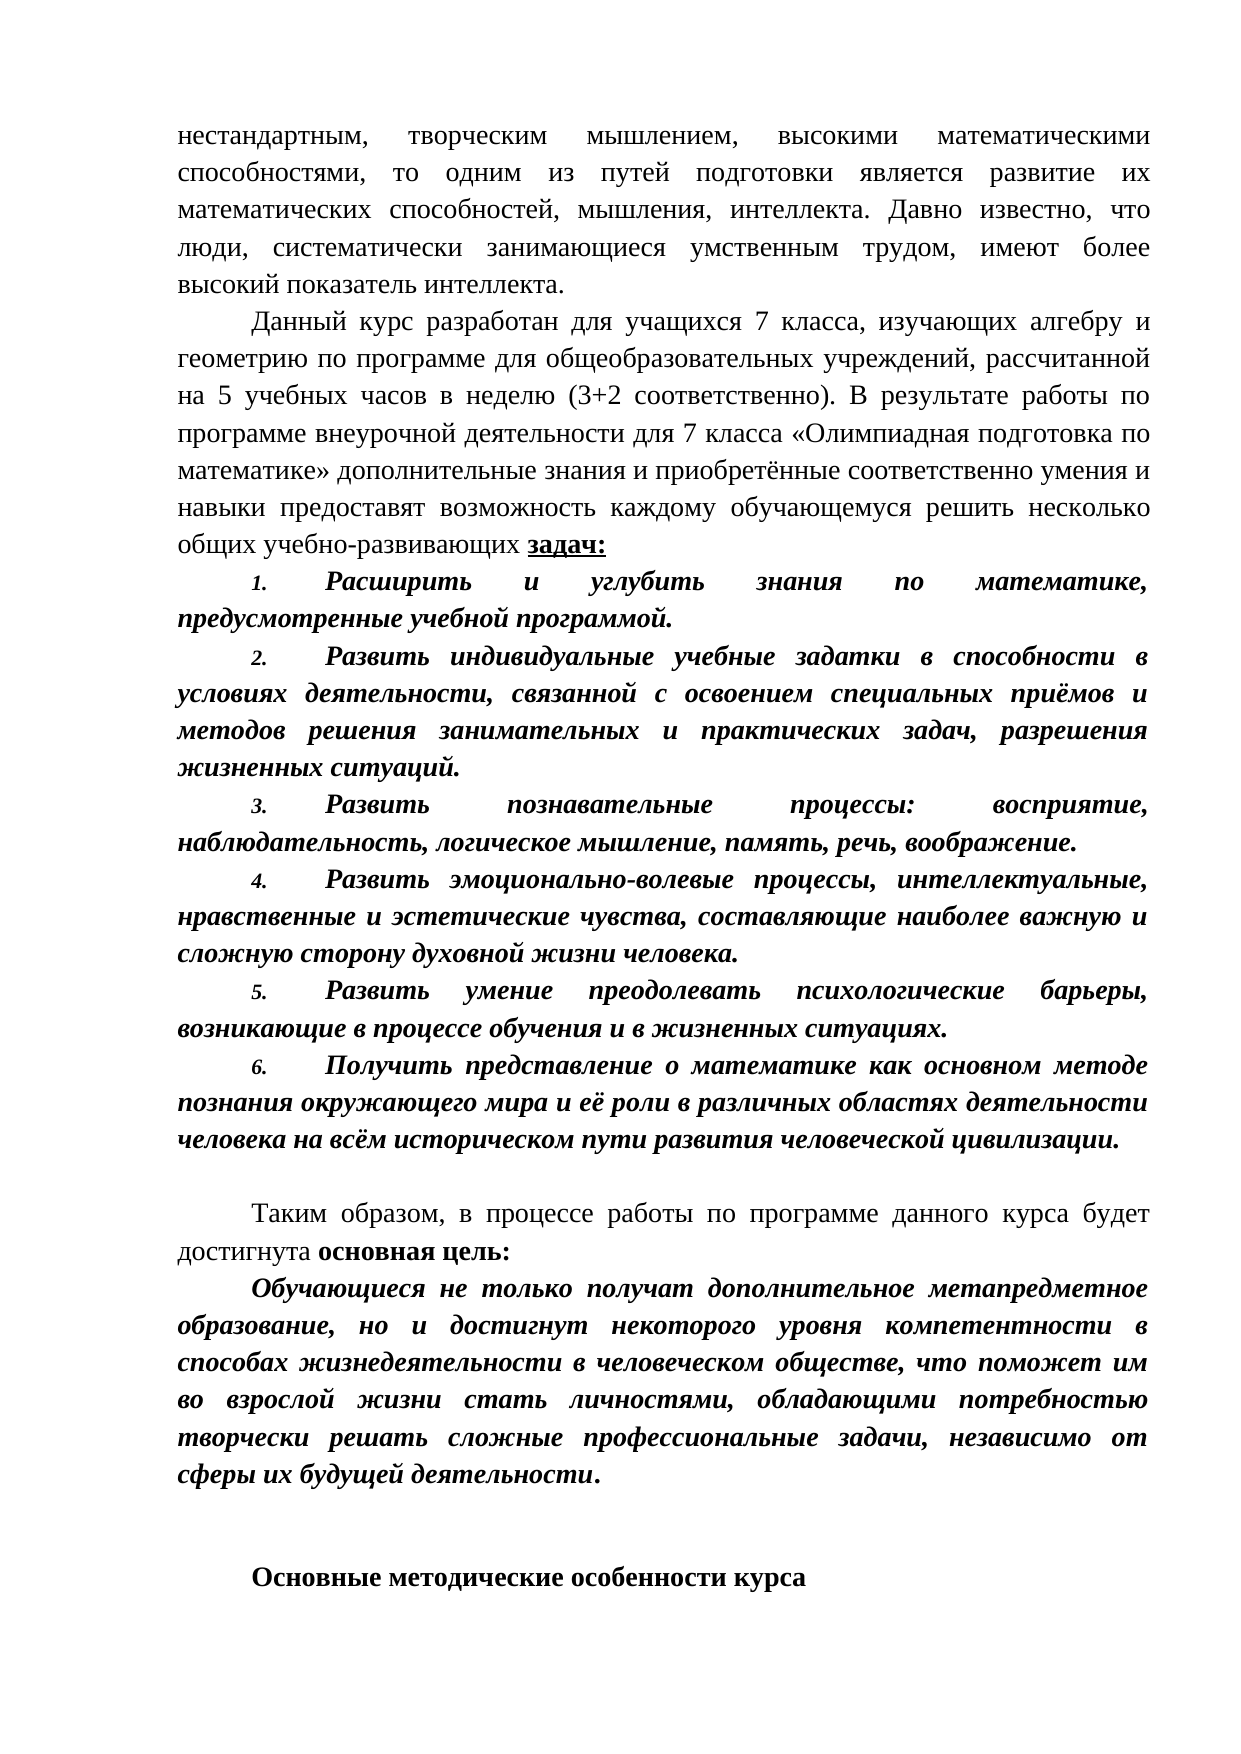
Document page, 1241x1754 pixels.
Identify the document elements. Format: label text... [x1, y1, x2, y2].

list Расширить и углубить знания по математике, предусмотренные учебной программой. [177, 564, 1152, 634]
list Развить индивидуальные учебные задатки в способности в условиях деятельности, связанной с освоением специальных приёмов и методов решения занимательных и практических задач, разрешения жизненных ситуаций. [177, 639, 1152, 783]
text Данный курс разработан для учащихся 7 класса, изучающих алгебру и геометрию по программе для общеобразовательных учреждений, рассчитанной на 5 учебных часов в неделю (3+2 соответственно). В результате работы по программе внеурочной деятельности для 7 класса «Олимпиадная подготовка по математике» дополнительные знания и приобретённые соответственно умения и навыки предоставят возможность каждому обучающемуся решить несколько общих учебно-развивающих задач: [177, 304, 1152, 559]
list Получить представление о математике как основном методе познания окружающего мира и её роли в различных областях деятельности человека на всём историческом пути развития человеческой цивилизации. [177, 1048, 1152, 1154]
list Развить эмоционально-волевые процессы, интеллектуальные, нравственные и эстетические чувства, составляющие наиболее важную и сложную сторону духовной жизни человека. [177, 862, 1152, 969]
text Таким образом, в процессе работы по программе данного курса будет достигнута основная цель: [177, 1197, 1152, 1266]
text Обучающиеся не только получат дополнительное метапредметное образование, но и достигнут некоторого уровня компетентности в способах жизнедеятельности в человеческом обществе, что поможет им во взрослой жизни стать личностями, обладающими потребностью творчески решать сложные профессиональные задачи, независимо от сферы их будущей деятельности. [177, 1271, 1152, 1489]
text Основные методические особенности курса [177, 1560, 1152, 1593]
list Развить умение преодолевать психологические барьеры, возникающие в процессе обучения и в жизненных ситуациях. [177, 973, 1152, 1043]
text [177, 118, 1152, 299]
list Развить познавательные процессы: восприятие, наблюдательность, логическое мышление, память, речь, воображение. [177, 787, 1152, 857]
